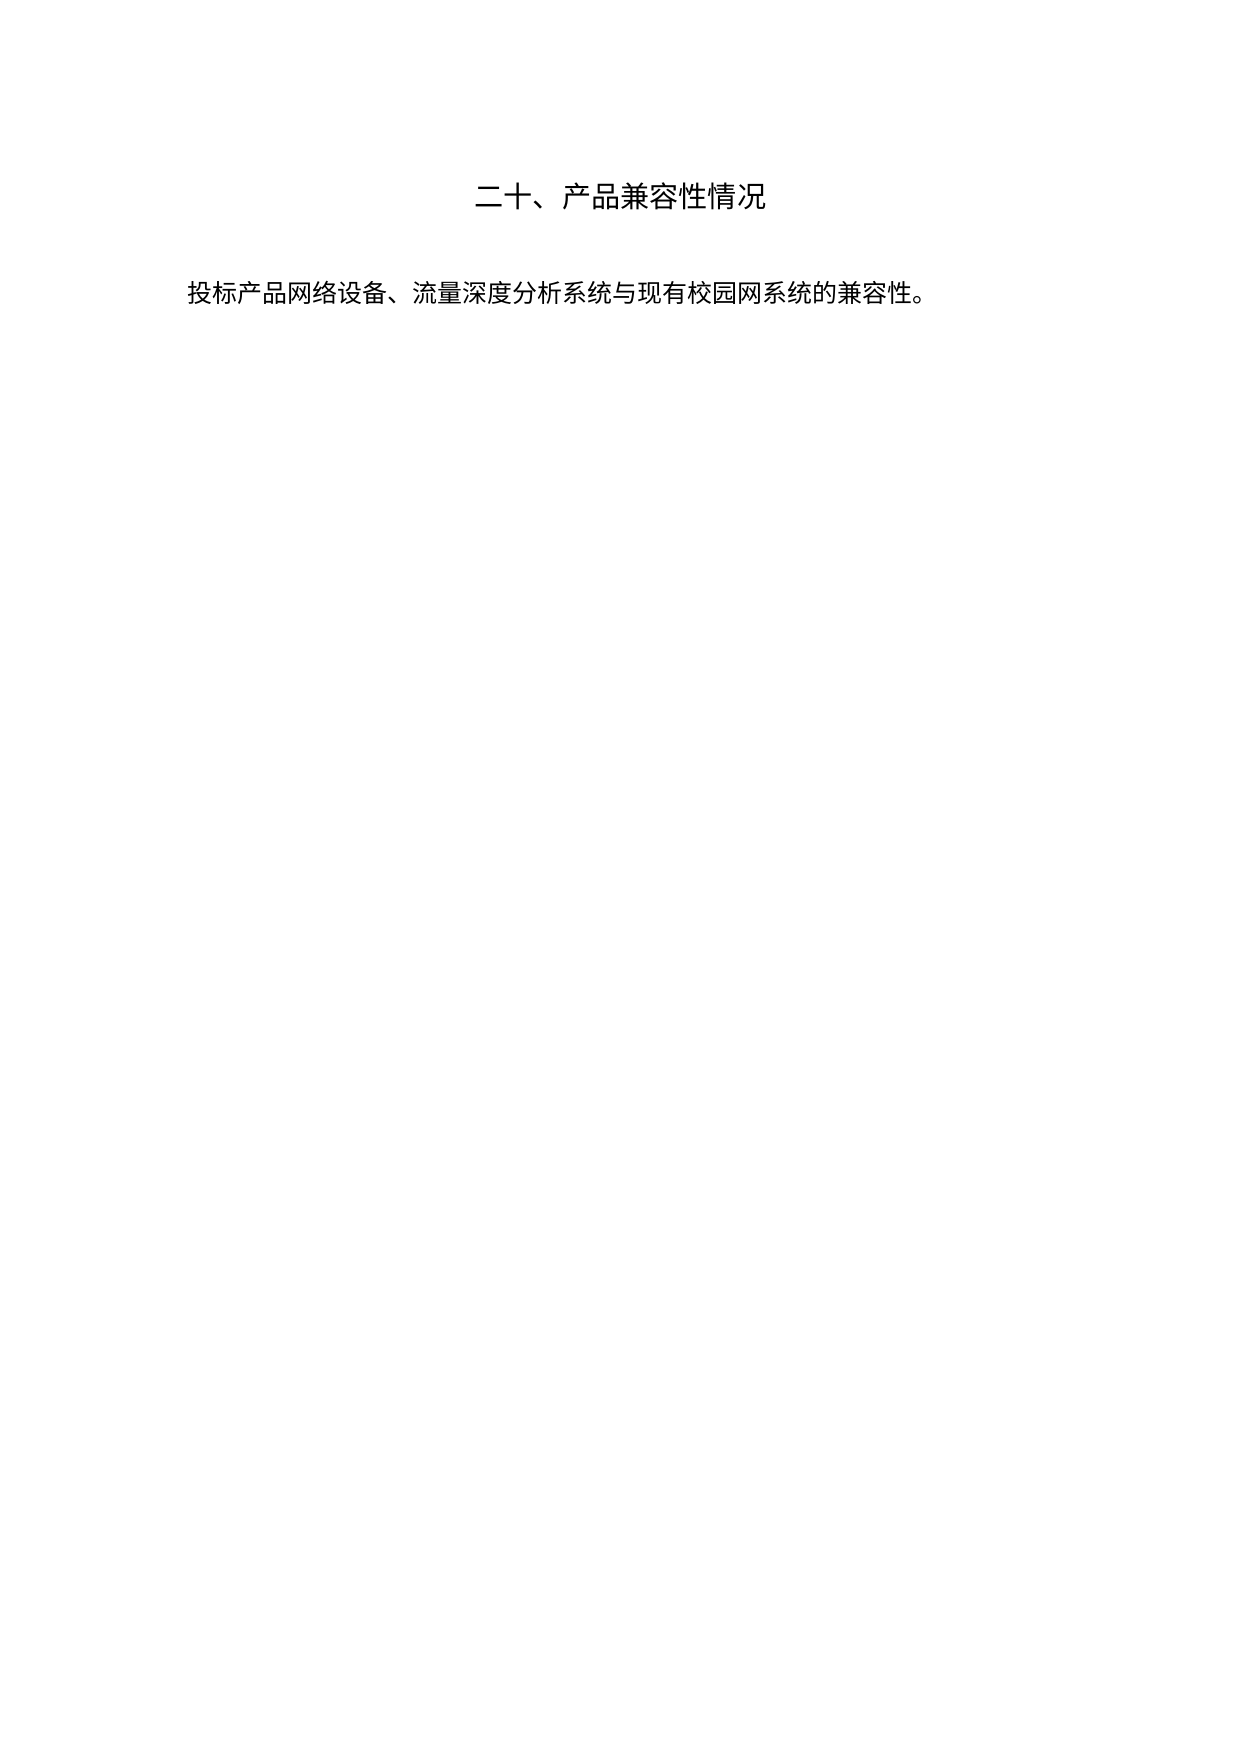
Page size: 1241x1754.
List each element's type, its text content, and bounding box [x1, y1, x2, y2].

text 二十、产品兼容性情况 [187, 162, 1053, 227]
text 投标产品网络设备、流量深度分析系统与现有校园网系统的兼容性。 [187, 259, 1053, 324]
